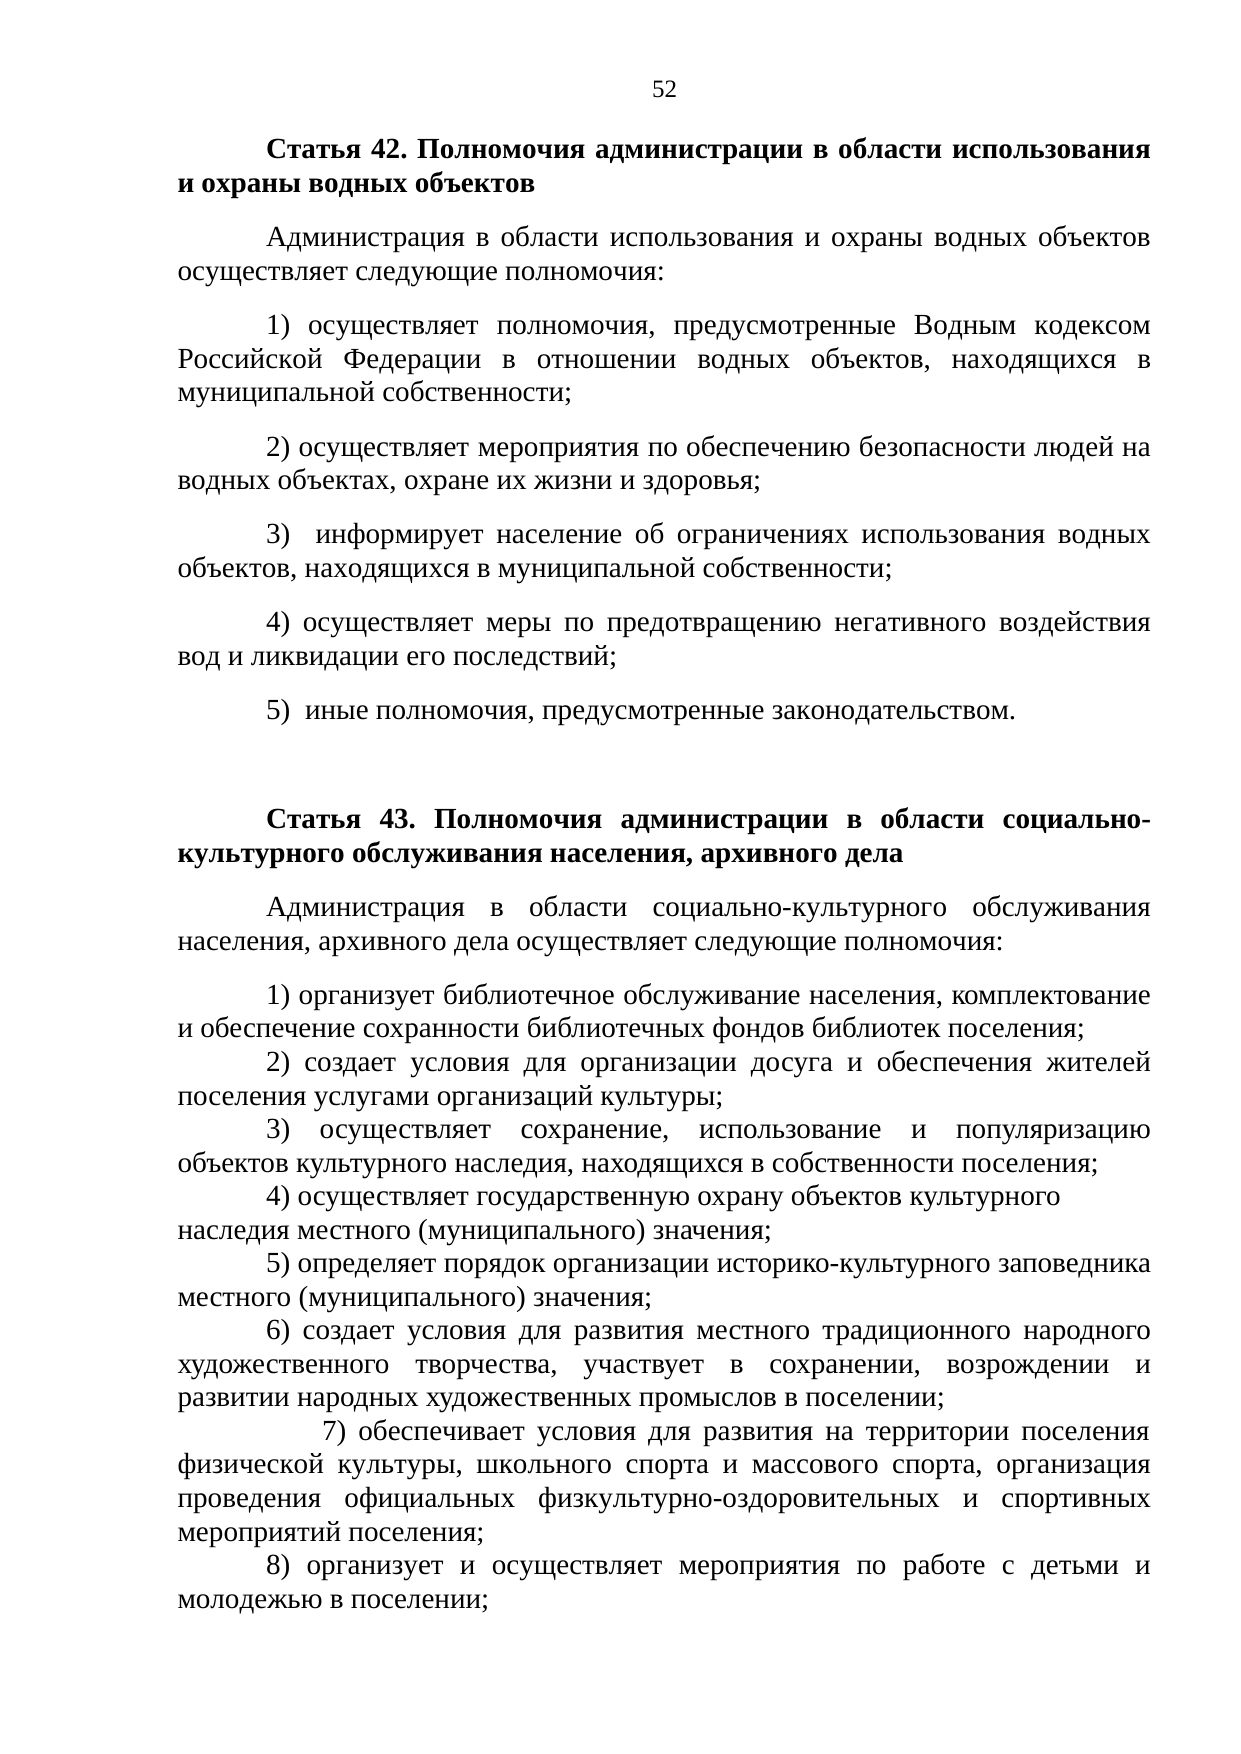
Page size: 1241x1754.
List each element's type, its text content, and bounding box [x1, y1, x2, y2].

text 7) обеспечивает условия для развития на территории поселения физической культуры, школьного спорта и массового спорта, организация проведения официальных физкультурно-оздоровительных и спортивных мероприятий поселения; [177, 1413, 1152, 1547]
text Статья 43. Полномочия администрации в области социально-культурного обслуживания населения, архивного дела [177, 801, 1152, 868]
text 1) осуществляет полномочия, предусмотренные Водным кодексом Российской Федерации в отношении водных объектов, находящихся в муниципальной собственности; [177, 307, 1152, 408]
text 4) осуществляет государственную охрану объектов культурного наследия местного (муниципального) значения; [177, 1178, 1152, 1245]
text 6) создает условия для развития местного традиционного народного художественного творчества, участвует в сохранении, возрождении и развитии народных художественных промыслов в поселении; [177, 1312, 1152, 1413]
text Администрация в области использования и охраны водных объектов осуществляет следующие полномочия: [177, 219, 1152, 286]
text 1) организует библиотечное обслуживание населения, комплектование и обеспечение сохранности библиотечных фондов библиотек поселения; [177, 977, 1152, 1044]
text 4) осуществляет меры по предотвращению негативного воздействия вод и ликвидации его последствий; [177, 604, 1152, 672]
text Администрация в области социально-культурного обслуживания населения, архивного дела осуществляет следующие полномочия: [177, 889, 1152, 956]
text Статья 42. Полномочия администрации в области использования и охраны водных объектов [177, 131, 1152, 198]
text 2) создает условия для организации досуга и обеспечения жителей поселения услугами организаций культуры; [177, 1044, 1152, 1111]
text 5) иные полномочия, предусмотренные законодательством. [177, 692, 1152, 726]
text 3) информирует население об ограничениях использования водных объектов, находящихся в муниципальной собственности; [177, 517, 1152, 584]
text 2) осуществляет мероприятия по обеспечению безопасности людей на водных объектах, охране их жизни и здоровья; [177, 429, 1152, 496]
text 8) организует и осуществляет мероприятия по работе с детьми и молодежью в поселении; [177, 1547, 1152, 1614]
text 3) осуществляет сохранение, использование и популяризацию объектов культурного наследия, находящихся в собственности поселения; [177, 1111, 1152, 1178]
text 5) определяет порядок организации историко-культурного заповедника местного (муниципального) значения; [177, 1245, 1152, 1312]
